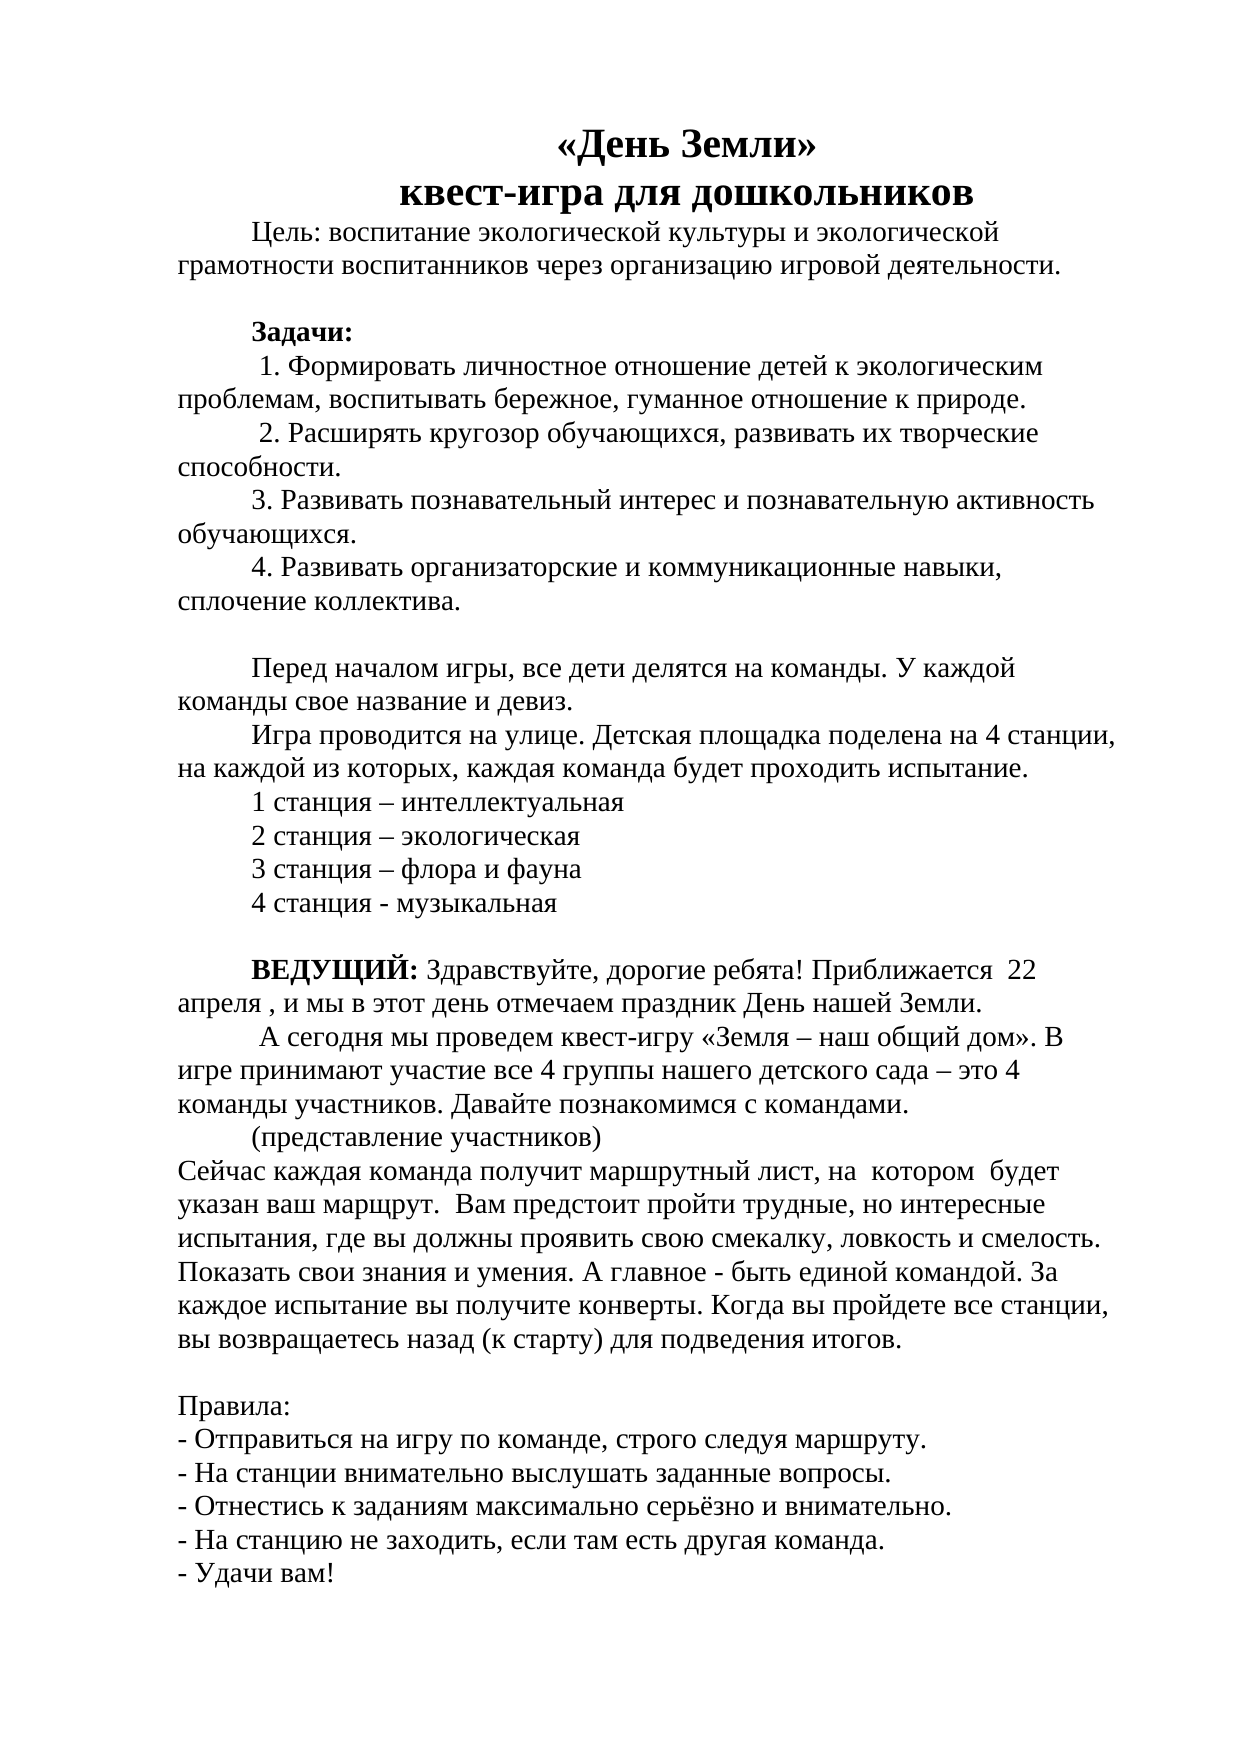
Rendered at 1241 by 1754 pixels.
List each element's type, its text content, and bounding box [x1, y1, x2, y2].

text - На станции внимательно выслушать заданные вопросы. [177, 1455, 1122, 1488]
text А сегодня мы проведем квест-игру «Земля – наш общий дом». В игре принимают участие все 4 группы нашего детского сада – это 4 команды участников. Давайте познакомимся с командами. [177, 1019, 1122, 1119]
text 1. Формировать личностное отношение детей к экологическим проблемам, воспитывать бережное, гуманное отношение к природе. [177, 348, 1122, 415]
text «День Земли» [177, 118, 1122, 166]
text 2 станция – экологическая [177, 818, 1122, 851]
text 3 станция – флора и фауна [177, 851, 1122, 885]
text квест-игра для дошкольников [177, 166, 1122, 214]
text 4. Развивать организаторские и коммуникационные навыки, сплочение коллектива. [177, 549, 1122, 616]
text Перед началом игры, все дети делятся на команды. У каждой команды свое название и девиз. [177, 650, 1122, 717]
text - Удачи вам! [177, 1556, 1122, 1589]
text Задачи: [177, 314, 1122, 348]
text 1 станция – интеллектуальная [177, 784, 1122, 818]
text 4 станция - музыкальная [177, 885, 1122, 918]
text - На станцию не заходить, если там есть другая команда. [177, 1522, 1122, 1556]
text Сейчас каждая команда получит маршрутный лист, на котором будет указан ваш марщрут. Вам предстоит пройти трудные, но интересные испытания, где вы должны проявить свою смекалку, ловкость и смелость. Показать свои знания и умения. А главное - быть единой командой. За каждое испытание вы получите конверты. Когда вы пройдете все станции, вы возвращаетесь назад (к старту) для подведения итогов. [177, 1153, 1122, 1354]
text (представление участников) [177, 1119, 1122, 1153]
text Цель: воспитание экологической культуры и экологической грамотности воспитанников через организацию игровой деятельности. [177, 214, 1122, 281]
text - Отправиться на игру по команде, строго следуя маршруту. [177, 1421, 1122, 1455]
text Игра проводится на улице. Детская площадка поделена на 4 станции, на каждой из которых, каждая команда будет проходить испытание. [177, 717, 1122, 784]
text ВЕДУЩИЙ: Здравствуйте, дорогие ребята! Приближается 22 апреля , и мы в этот день отмечаем праздник День нашей Земли. [177, 952, 1122, 1019]
text 2. Расширять кругозор обучающихся, развивать их творческие способности. [177, 415, 1122, 482]
text - Отнестись к заданиям максимально серьёзно и внимательно. [177, 1488, 1122, 1522]
text Правила: [177, 1388, 1122, 1421]
text 3. Развивать познавательный интерес и познавательную активность обучающихся. [177, 482, 1122, 549]
